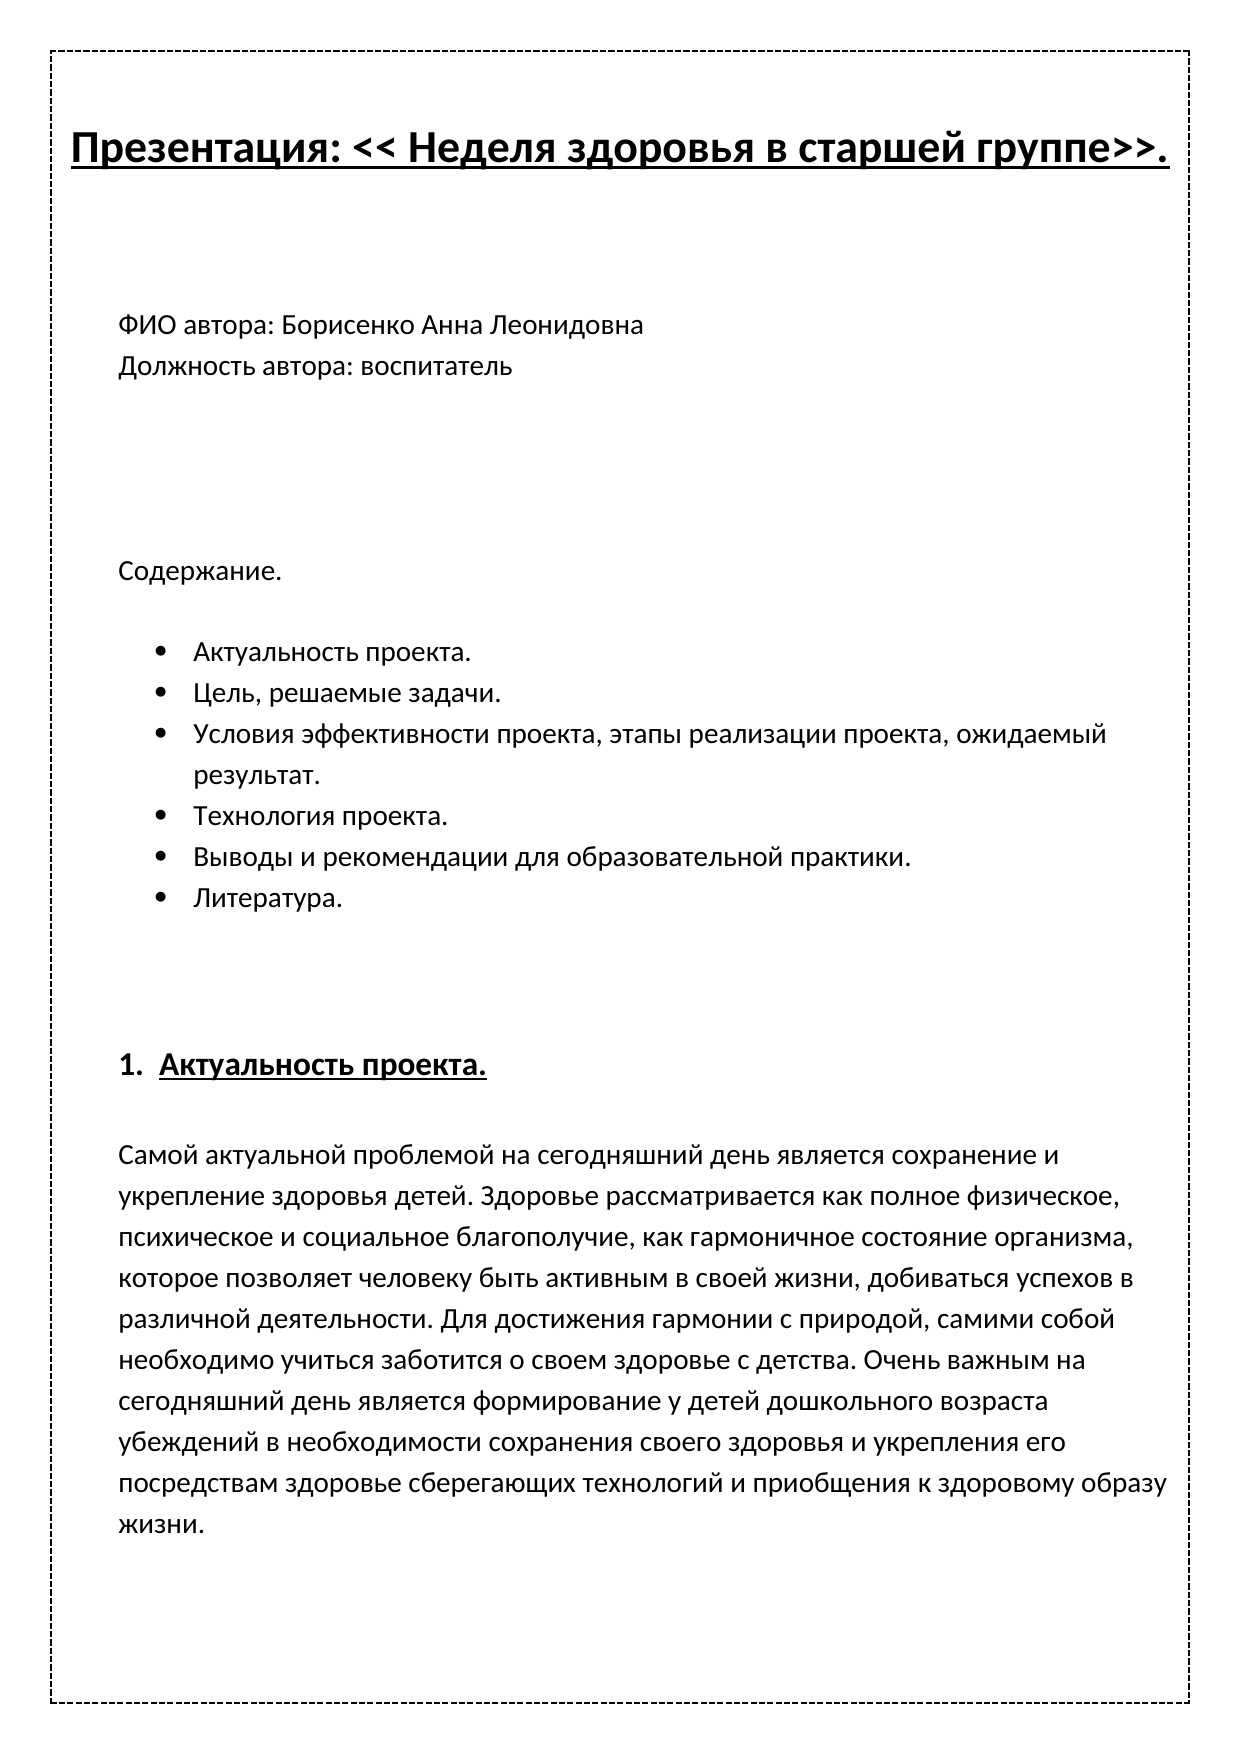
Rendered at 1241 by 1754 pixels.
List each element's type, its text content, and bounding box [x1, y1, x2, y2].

text Должность автора: воспитатель [118, 347, 1181, 382]
list Технология проекта. [156, 797, 1181, 833]
list Актуальность проекта. [156, 633, 1181, 669]
text Самой актуальной проблемой на сегодняшний день является сохранение и укрепление здоровья детей. Здоровье рассматривается как полное физическое, психическое и социальное благополучие, как гармоничное состояние организма, которое позволяет человеку быть активным в своей жизни, добиваться успехов в различной деятельности. Для достижения гармонии с природой, самими собой необходимо учиться заботится о своем здоровье с детства. Очень важным на сегодняшний день является формирование у детей дошкольного возраста убеждений в необходимости сохранения своего здоровья и укрепления его посредствам здоровье сберегающих технологий и приобщения к здоровому образу жизни. [118, 1136, 1181, 1540]
text 1. Актуальность проекта. [118, 1043, 1181, 1083]
text ФИО автора: Борисенко Анна Леонидовна [118, 306, 1181, 342]
list Условия эффективности проекта, этапы реализации проекта, ожидаемый результат. [156, 715, 1181, 792]
text Содержание. [118, 552, 1181, 587]
list Выводы и рекомендации для образовательной практики. [156, 838, 1181, 874]
text Презентация: << Неделя здоровья в старшей группе>>. [59, 118, 1181, 174]
list Цель, решаемые задачи. [156, 674, 1181, 710]
list Литература. [156, 879, 1181, 915]
